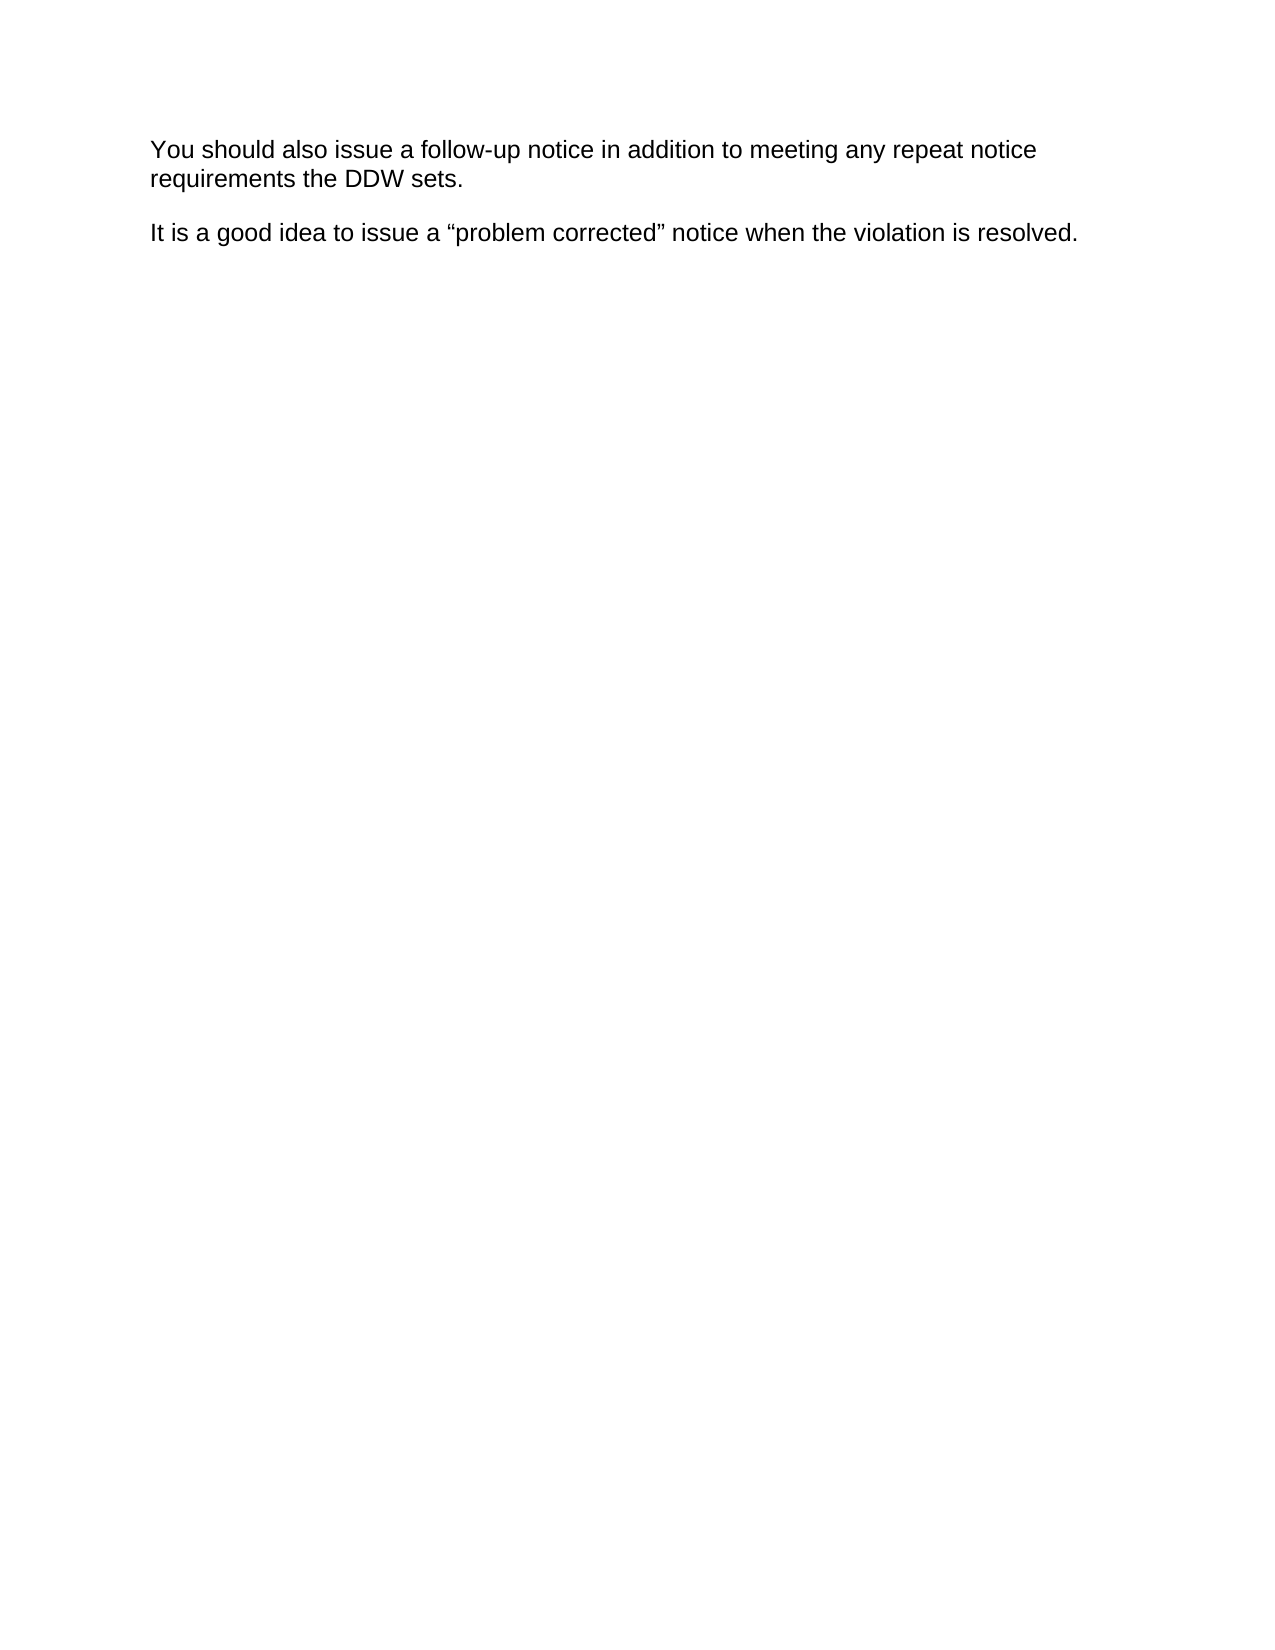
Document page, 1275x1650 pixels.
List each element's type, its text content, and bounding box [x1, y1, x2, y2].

text It is a good idea to issue a “problem corrected” notice when the violation is resolved. [150, 217, 1125, 246]
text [150, 135, 1125, 192]
